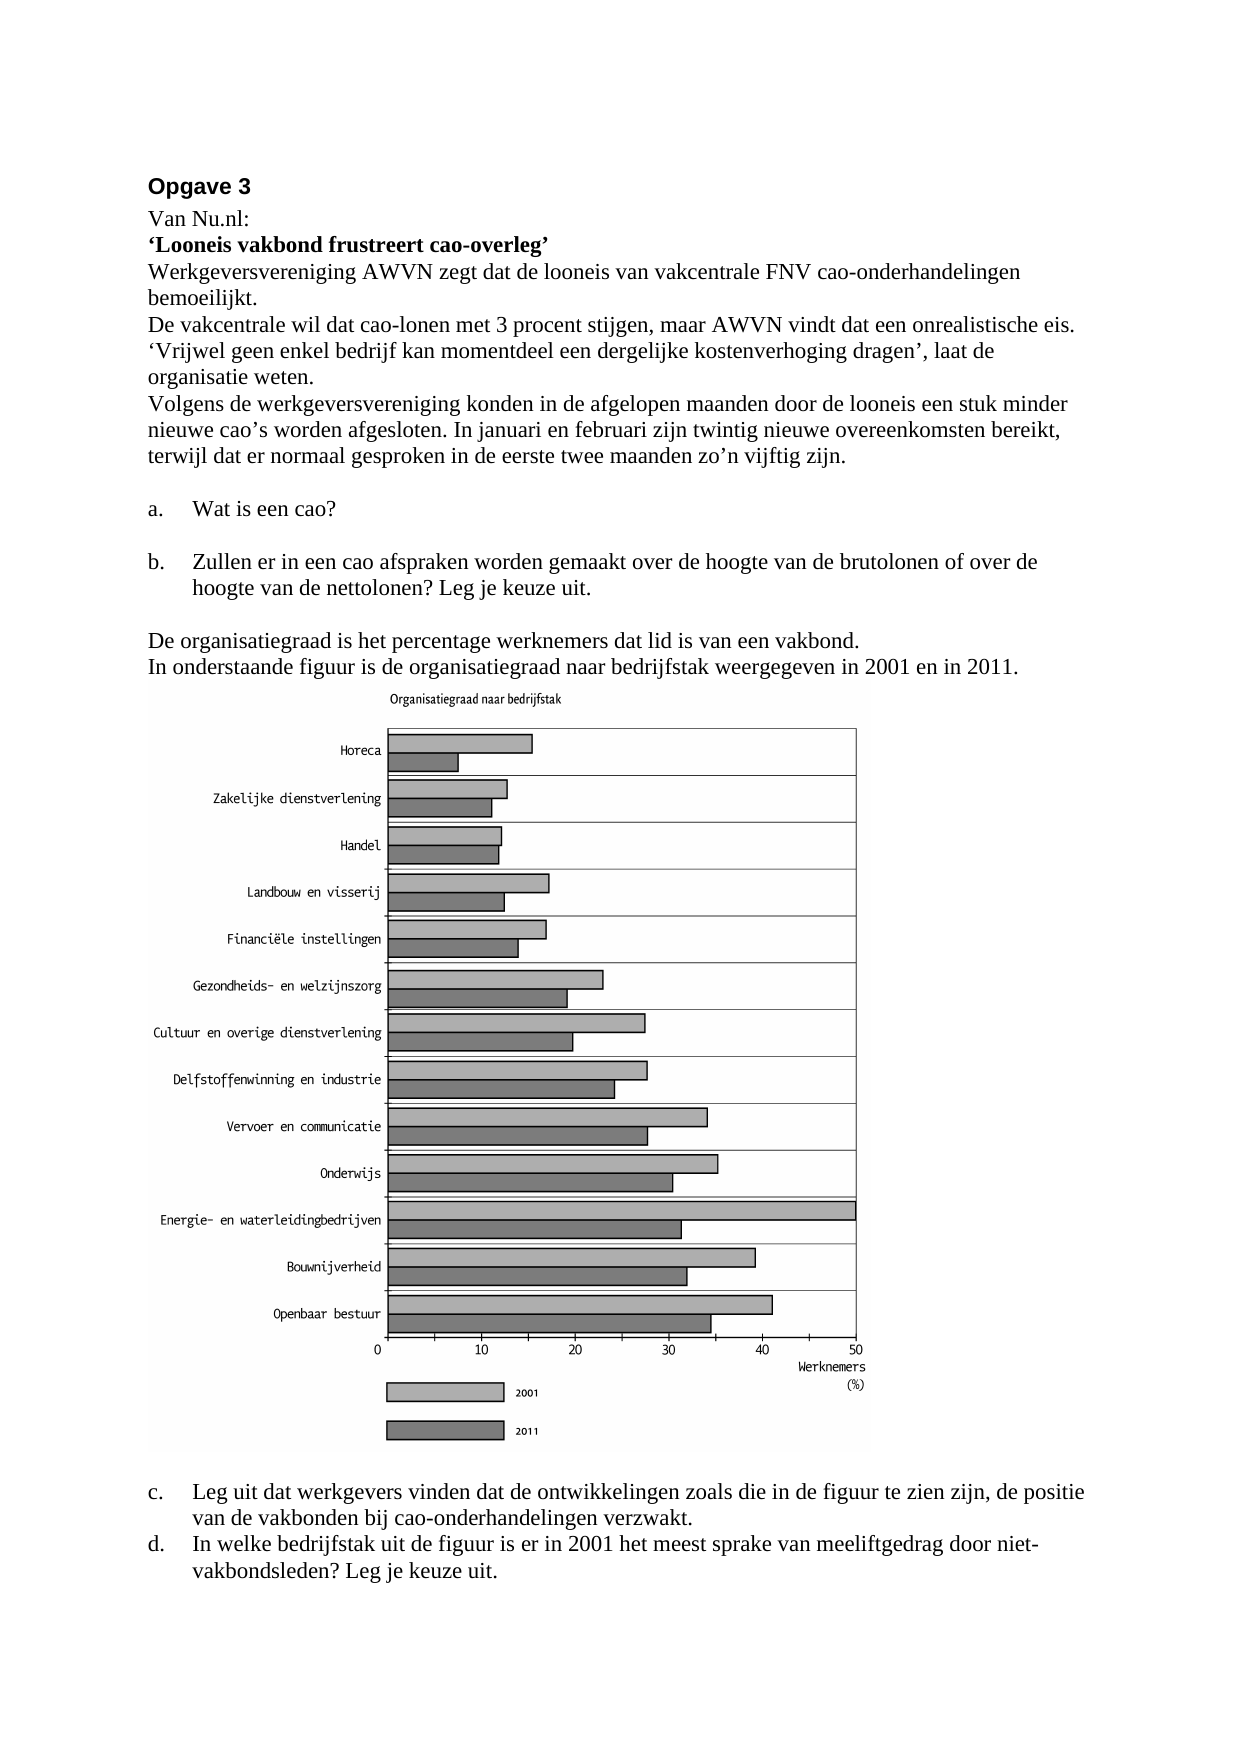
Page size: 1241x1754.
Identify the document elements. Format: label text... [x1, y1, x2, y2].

text De organisatiegraad is het percentage werknemers dat lid is van een vakbond. [148, 627, 1093, 653]
text a. Wat is een cao? [148, 495, 1093, 521]
subtitle Opgave 3 [148, 173, 1093, 199]
text b. Zullen er in een cao afspraken worden gemaakt over de hoogte van de brutolonen of over de hoogte van de nettolonen? Leg je keuze uit. [148, 548, 1093, 601]
text ‘Looneis vakbond frustreert cao-overleg’ [148, 232, 1093, 258]
text De vakcentrale wil dat cao-lonen met 3 procent stijgen, maar AWVN vindt dat een onrealistische eis. ‘Vrijwel geen enkel bedrijf kan momentdeel een dergelijke kostenverhoging dragen’, laat de organisatie weten. [148, 311, 1093, 390]
text d. In welke bedrijfstak uit de figuur is er in 2001 het meest sprake van meeliftgedrag door niet-vakbondsleden? Leg je keuze uit. [148, 1530, 1093, 1583]
text c. Leg uit dat werkgevers vinden dat de ontwikkelingen zoals die in de figuur te zien zijn, de positie van de vakbonden bij cao-onderhandelingen verzwakt. [148, 1478, 1093, 1530]
text Werkgeversvereniging AWVN zegt dat de looneis van vakcentrale FNV cao-onderhandelingen bemoeilijkt. [148, 258, 1093, 311]
text Van Nu.nl: [148, 205, 1093, 232]
text Volgens de werkgeversvereniging konden in de afgelopen maanden door de looneis een stuk minder nieuwe cao’s worden afgesloten. In januari en februari zijn twintig nieuwe overeenkomsten bereikt, terwijl dat er normaal gesproken in de eerste twee maanden zo’n vijftig zijn. [148, 390, 1093, 469]
text In onderstaande figuur is de organisatiegraad naar bedrijfstak weergegeven in 2001 en in 2011. [148, 653, 1093, 679]
picture [147, 679, 871, 1452]
